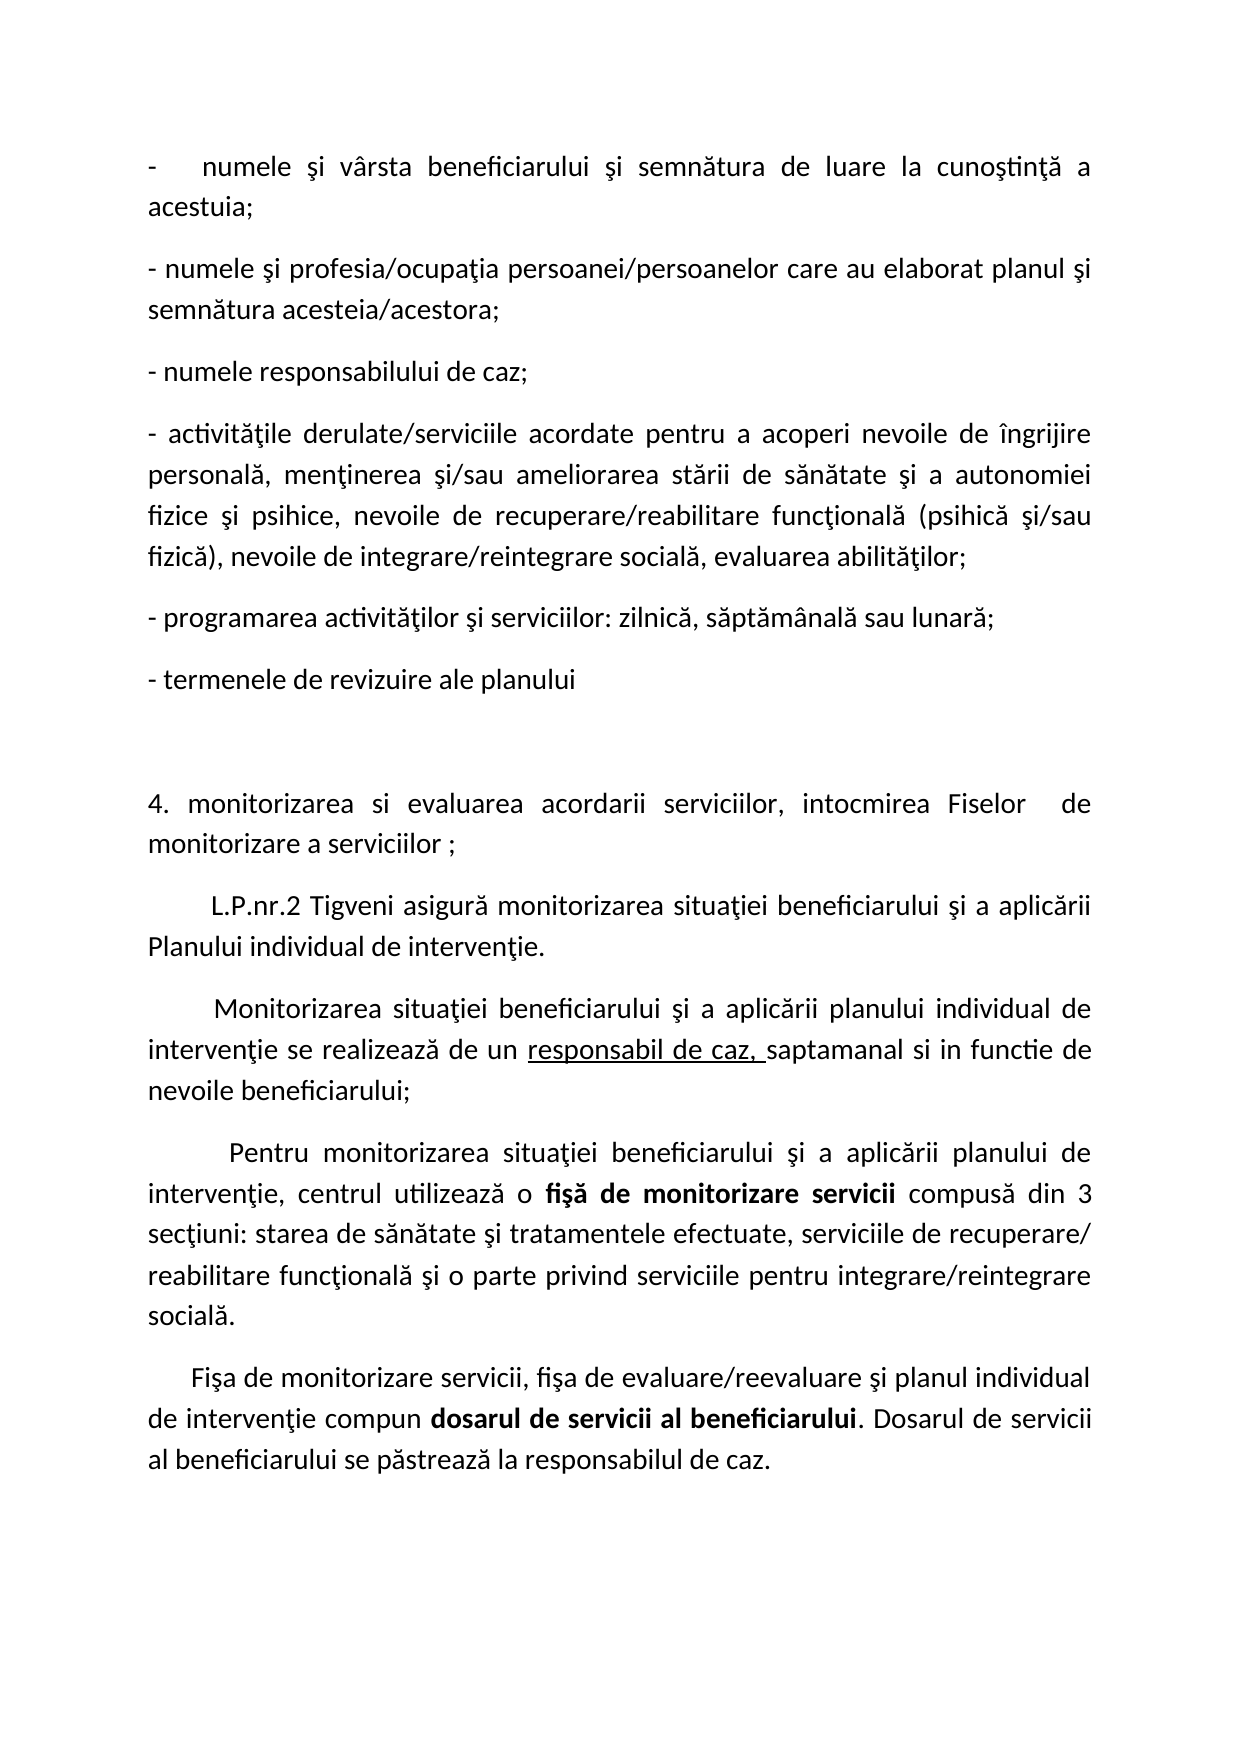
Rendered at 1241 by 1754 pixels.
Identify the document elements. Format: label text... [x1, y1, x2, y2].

text - termenele de revizuire ale planului [148, 661, 1093, 697]
text Monitorizarea situaţiei beneficiarului şi a aplicării planului individual de intervenţie se realizează de un responsabil de caz, saptamanal si in functie de nevoile beneficiarului; [148, 990, 1093, 1108]
text - numele responsabilului de caz; [148, 353, 1093, 389]
text - programarea activităţilor şi serviciilor: zilnică, săptămânală sau lunară; [148, 599, 1093, 635]
text - numele şi vârsta beneficiarului şi semnătura de luare la cunoştinţă a acestuia; [148, 148, 1093, 224]
text 4. monitorizarea si evaluarea acordarii serviciilor, intocmirea Fiselor de monitorizare a serviciilor ; [148, 785, 1093, 861]
text Fişa de monitorizare servicii, fişa de evaluare/reevaluare şi planul individual de intervenţie compun dosarul de servicii al beneficiarului. Dosarul de servicii al beneficiarului se păstrează la responsabilul de caz. [148, 1359, 1093, 1477]
text - numele şi profesia/ocupaţia persoanei/persoanelor care au elaborat planul şi semnătura acesteia/acestora; [148, 250, 1093, 327]
text Pentru monitorizarea situaţiei beneficiarului şi a aplicării planului de intervenţie, centrul utilizează o fişă de monitorizare servicii compusă din 3 secţiuni: starea de sănătate şi tratamentele efectuate, serviciile de recuperare/ reabilitare funcţională şi o parte privind serviciile pentru integrare/reintegrare socială. [148, 1134, 1093, 1333]
text - activităţile derulate/serviciile acordate pentru a acoperi nevoile de îngrijire personală, menţinerea şi/sau ameliorarea stării de sănătate şi a autonomiei fizice şi psihice, nevoile de recuperare/reabilitare funcţională (psihică şi/sau fizică), nevoile de integrare/reintegrare socială, evaluarea abilităţilor; [148, 415, 1093, 573]
text L.P.nr.2 Tigveni asigură monitorizarea situaţiei beneficiarului şi a aplicării Planului individual de intervenţie. [148, 887, 1093, 964]
